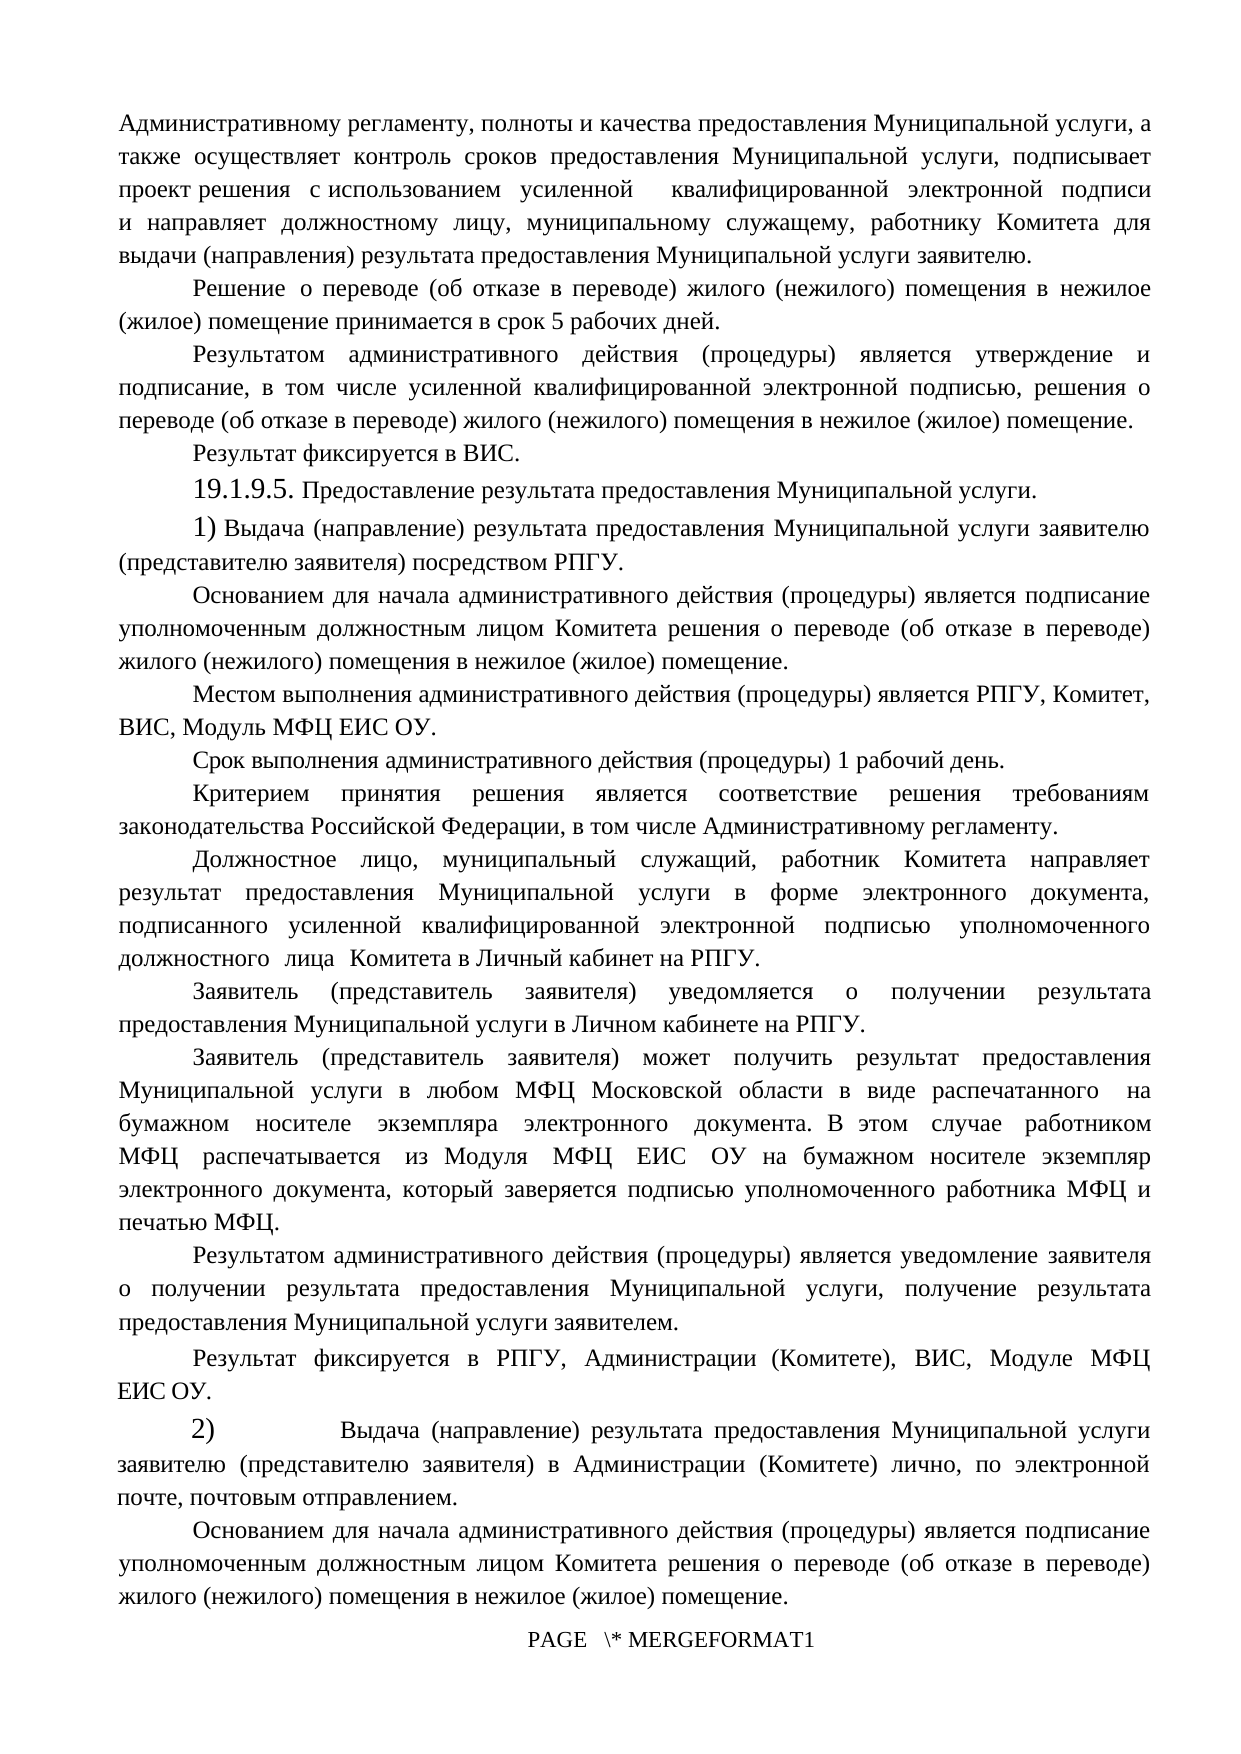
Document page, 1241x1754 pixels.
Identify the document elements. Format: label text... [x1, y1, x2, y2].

text Критерием принятия решения является соответствие решения требованиям законодательства Российской Федерации, в том числе Административному регламенту. [118, 778, 1150, 840]
text Решение о переводе (об отказе в переводе) жилого (нежилого) помещения в нежилое (жилое) помещение принимается в срок 5 рабочих дней. [118, 273, 1151, 335]
text Срок выполнения административного действия (процедуры) 1 рабочий день. [118, 745, 1104, 774]
text Результат фиксируется в ВИС. [118, 438, 1150, 467]
text Результат фиксируется в РПГУ, Администрации (Комитете), ВИС, Модуле МФЦ ЕИС ОУ. [117, 1339, 1150, 1406]
text Заявитель (представитель заявителя) уведомляется о получении результата предоставления Муниципальной услуги в Личном кабинете на РПГУ. [118, 976, 1152, 1038]
text Заявитель (представитель заявителя) может получить результат предоставления Муниципальной услуги в любом МФЦ Московской области в виде распечатанного на бумажном носителе экземпляра электронного документа. В этом случае работником МФЦ распечатывается из Модуля МФЦ ЕИС ОУ на бумажном носителе экземпляр электронного документа, который заверяется подписью уполномоченного работника МФЦ и печатью МФЦ. [118, 1042, 1152, 1236]
text Результатом административного действия (процедуры) является уведомление заявителя о получении результата предоставления Муниципальной услуги, получение результата предоставления Муниципальной услуги заявителем. [118, 1241, 1151, 1335]
text Должностное лицо, муниципальный служащий, работник Комитета направляет результат предоставления Муниципальной услуги в форме электронного документа, подписанного усиленной квалифицированной электронной подписью уполномоченного должностного лица Комитета в Личный кабинет на РПГУ. [118, 844, 1150, 972]
text Основанием для начала административного действия (процедуры) является подписание уполномоченным должностным лицом Комитета решения о переводе (об отказе в переводе) жилого (нежилого) помещения в нежилое (жилое) помещение. [118, 580, 1151, 675]
text Результатом административного действия (процедуры) является утверждение и подписание, в том числе усиленной квалифицированной электронной подписью, решения о переводе (об отказе в переводе) жилого (нежилого) помещения в нежилое (жилое) помещение. [118, 339, 1151, 434]
list Предоставление результата предоставления Муниципальной услуги. [192, 472, 1240, 505]
text Местом выполнения административного действия (процедуры) является РПГУ, Комитет, ВИС, Модуль МФЦ ЕИС ОУ. [118, 679, 1151, 741]
text Основанием для начала административного действия (процедуры) является подписание уполномоченным должностным лицом Комитета решения о переводе (об отказе в переводе) жилого (нежилого) помещения в нежилое (жилое) помещение. [118, 1515, 1151, 1610]
list Выдача (направление) результата предоставления Муниципальной услуги заявителю (представителю заявителя) в Администрации (Комитете) лично, по электронной почте, почтовым отправлением. [117, 1411, 1150, 1511]
list Выдача (направление) результата предоставления Муниципальной услуги заявителю (представителю заявителя) посредством РПГУ. [118, 509, 1151, 576]
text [118, 108, 1152, 269]
